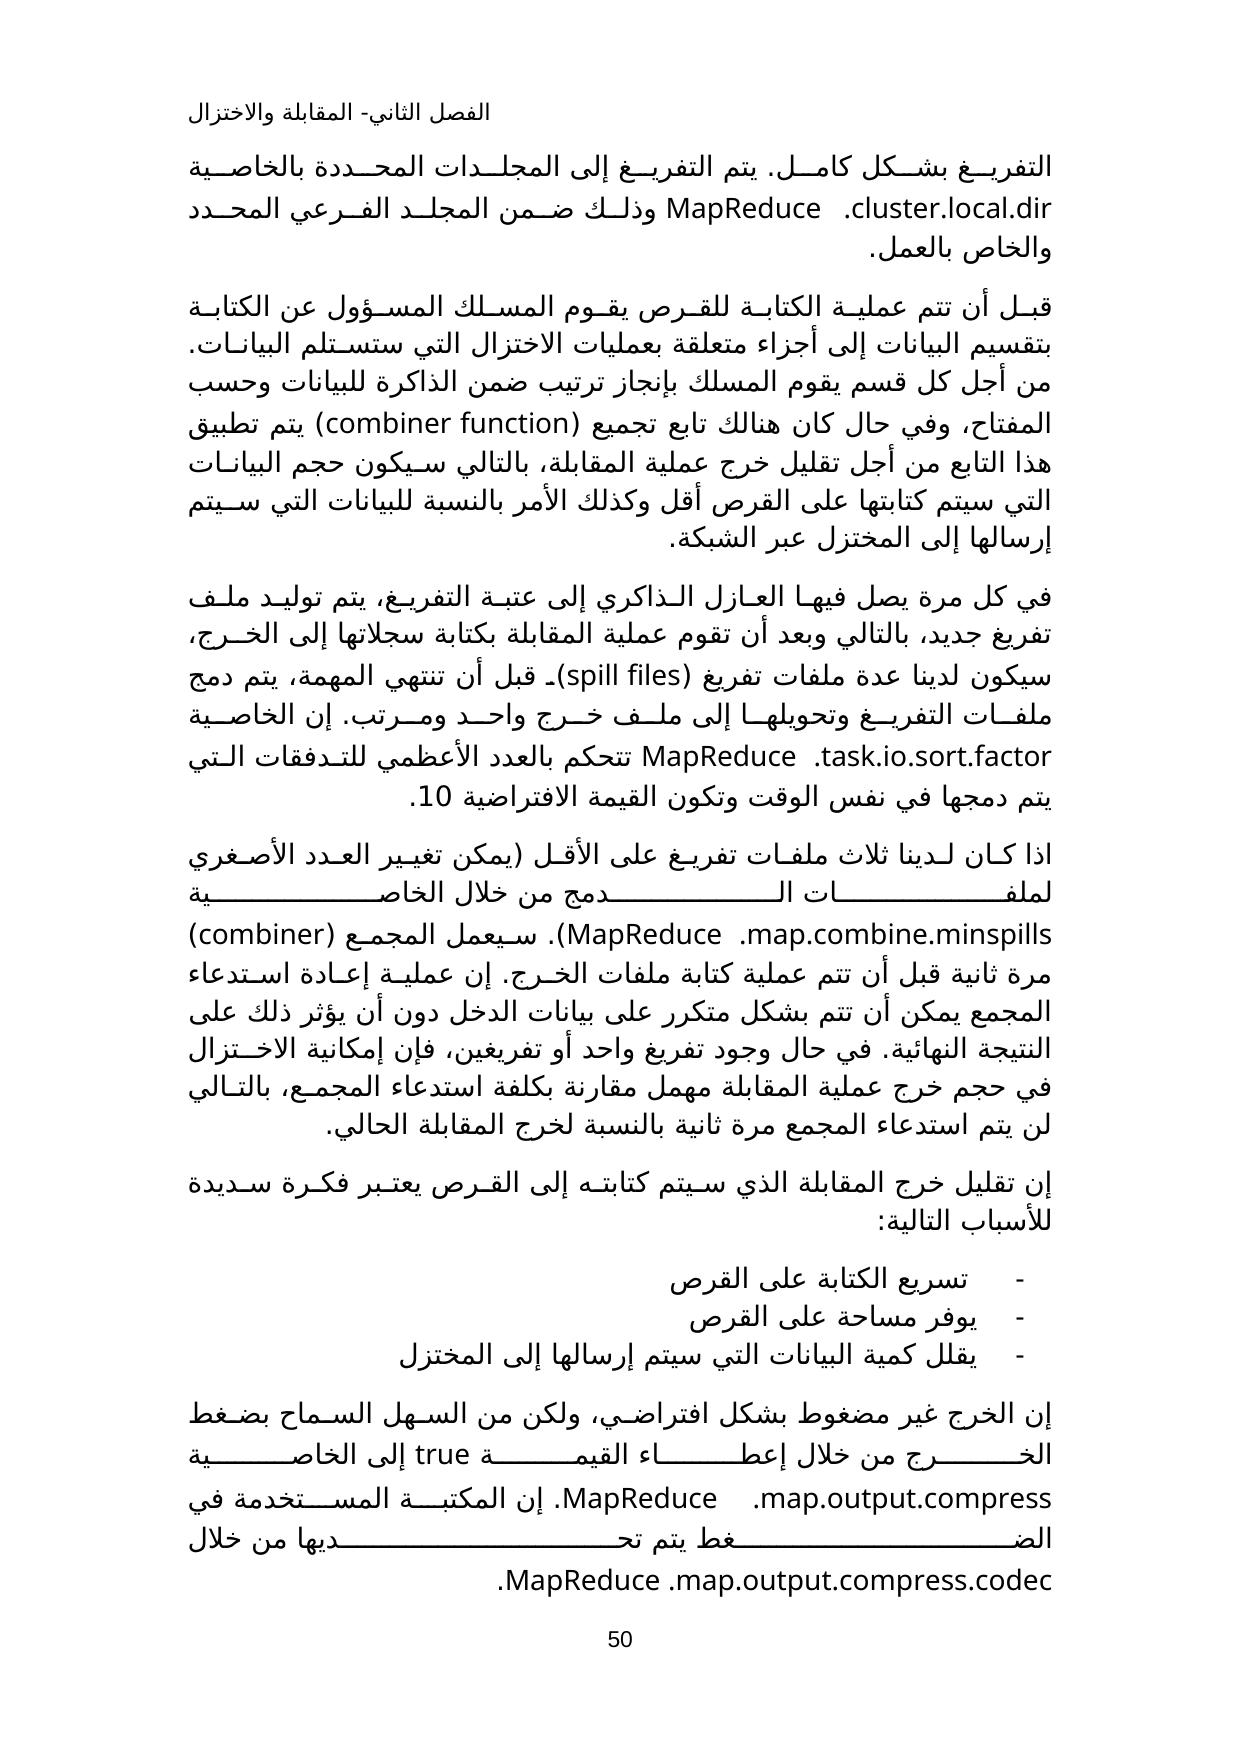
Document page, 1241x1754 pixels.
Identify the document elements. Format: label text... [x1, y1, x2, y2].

text إن تقليل خرج المقابلة الذي سيتم كتابته إلى القرص يعتبر فكرة سديدة للأسباب التالية: [187, 1166, 1053, 1237]
list تسريع الكتابة على القرص [187, 1262, 1015, 1296]
text في كل مرة يصل فيها العازل الذاكري إلى عتبة التفريغ، يتم توليد ملف تفريغ جديد، بالتالي وبعد أن تقوم عملية المقابلة بكتابة سجلاتها إلى الخرج، سيكون لدينا عدة ملفات تفريغ (spill files). قبل أن تنتهي المهمة، يتم دمج ملفات التفريغ وتحويلها إلى ملف خرج واحد ومرتب. إن الخاصية MapReduce .task.io.sort.factor تتحكم بالعدد الأعظمي للتدفقات التي يتم دمجها في نفس الوقت وتكون القيمة الافتراضية 10. [187, 580, 1053, 813]
list يقلل كمية البيانات التي سيتم إرسالها إلى المختزل [187, 1338, 1015, 1371]
list يوفر مساحة على القرص [187, 1300, 1015, 1333]
text اذا كان لدينا ثلاث ملفات تفريغ على الأقل (يمكن تغيير العدد الأصغري لملفات الدمج من خلال الخاصية MapReduce .map.combine.minspills). سيعمل المجمع (combiner) مرة ثانية قبل أن تتم عملية كتابة ملفات الخرج. إن عملية إعادة استدعاء المجمع يمكن أن تتم بشكل متكرر على بيانات الدخل دون أن يؤثر ذلك على النتيجة النهائية. في حال وجود تفريغ واحد أو تفريغين، فإن إمكانية الاختزال في حجم خرج عملية المقابلة مهمل مقارنة بكلفة استدعاء المجمع، بالتالي لن يتم استدعاء المجمع مرة ثانية بالنسبة لخرج المقابلة الحالي. [187, 838, 1053, 1141]
text إن الخرج غير مضغوط بشكل افتراضي، ولكن من السهل السماح بضغط الخرج من خلال إعطاء القيمة true إلى الخاصية MapReduce .map.output.compress. إن المكتبة المستخدمة في الضغط يتم تحديها من خلال MapReduce .map.output.compress.codec. [187, 1397, 1053, 1599]
text قبل أن تتم عملية الكتابة للقرص يقوم المسلك المسؤول عن الكتابة بتقسيم البيانات إلى أجزاء متعلقة بعمليات الاختزال التي ستستلم البيانات. من أجل كل قسم يقوم المسلك بإنجاز ترتيب ضمن الذاكرة للبيانات وحسب المفتاح، وفي حال كان هنالك تابع تجميع (combiner function) يتم تطبيق هذا التابع من أجل تقليل خرج عملية المقابلة، بالتالي سيكون حجم البيانات التي سيتم كتابتها على القرص أقل وكذلك الأمر بالنسبة للبيانات التي سيتم إرسالها إلى المختزل عبر الشبكة. [187, 290, 1053, 554]
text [187, 150, 1053, 264]
